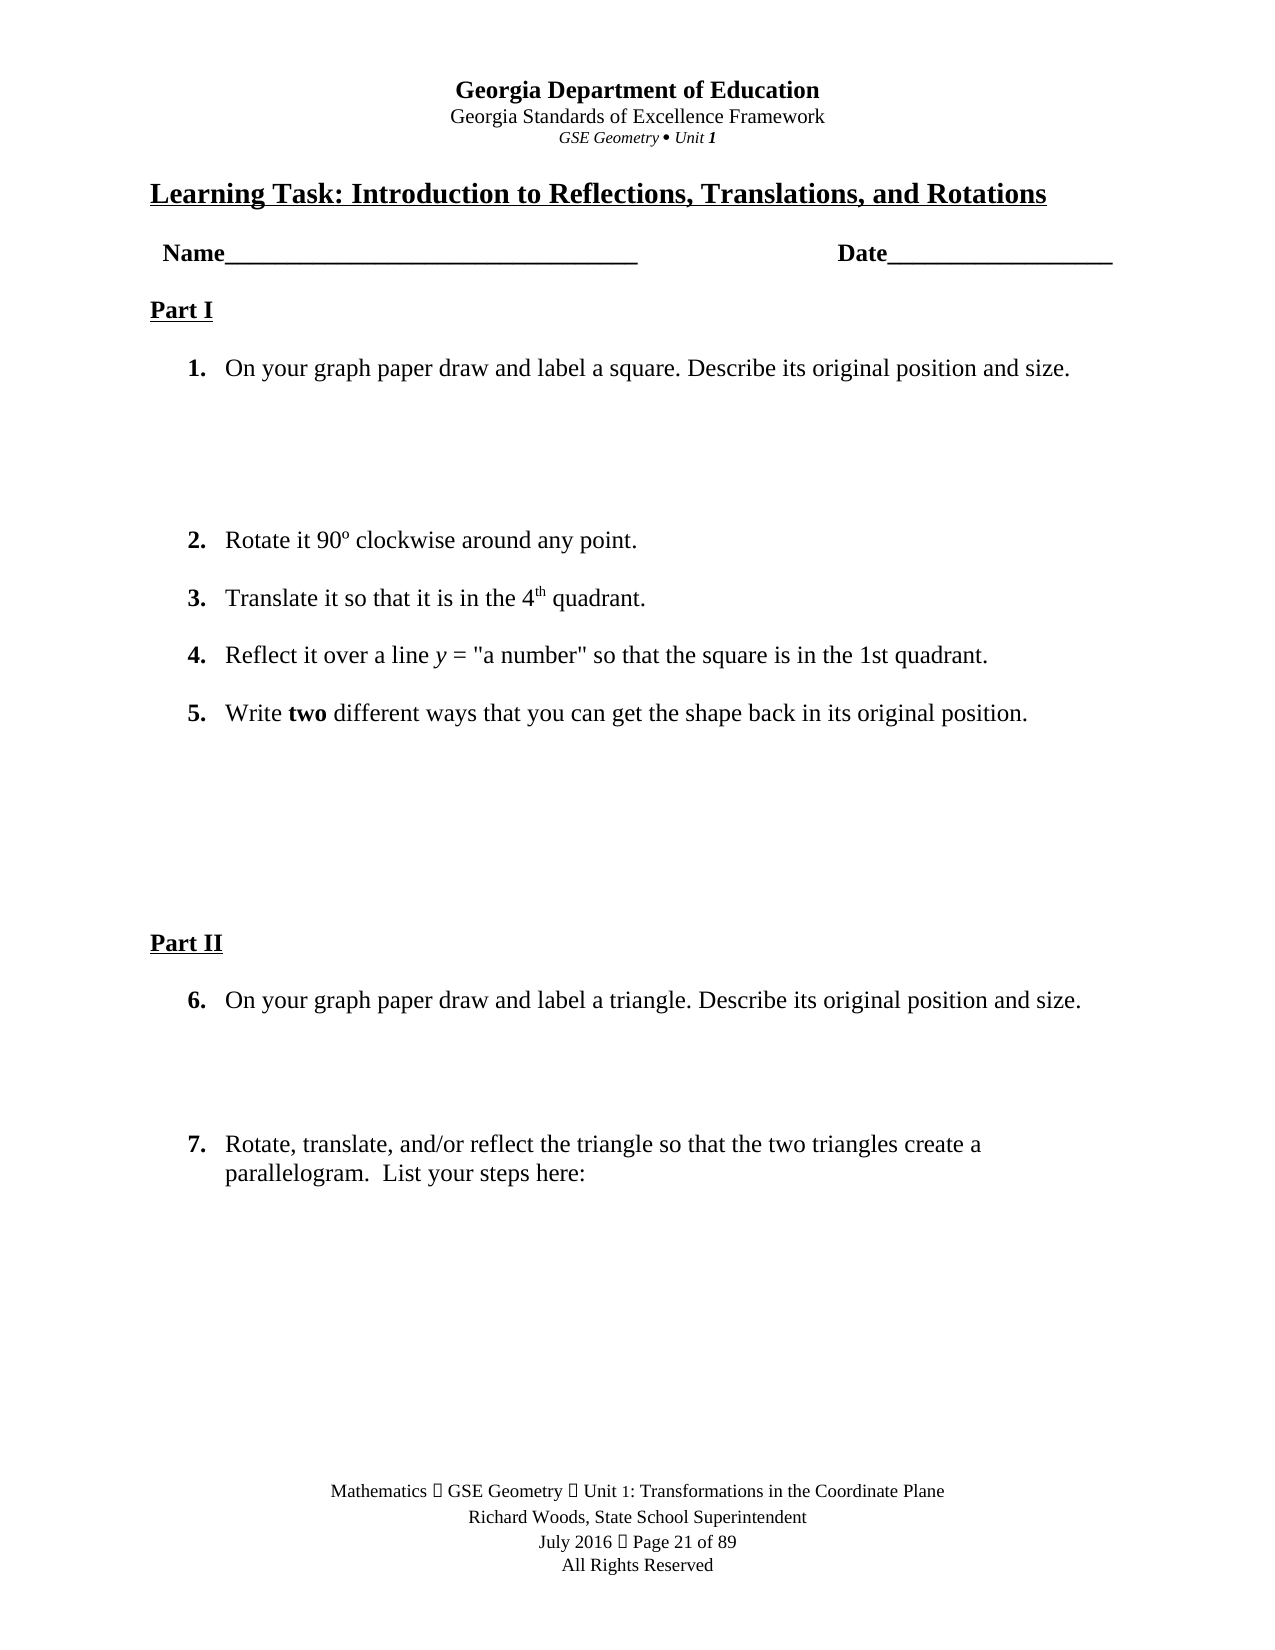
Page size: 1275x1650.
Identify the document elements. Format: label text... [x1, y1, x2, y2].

text 4. Reflect it over a line y = "a number" so that the square is in the 1st quadrant. [150, 641, 1125, 669]
text Part I [150, 296, 1125, 324]
text 6. On your graph paper draw and label a triangle. Describe its original position and size. [150, 986, 1125, 1014]
text Name_________________________________ Date__________________ [150, 238, 1125, 267]
text Learning Task: Introduction to Reflections, Translations, and Rotations [150, 176, 1125, 209]
text 7. Rotate, translate, and/or reflect the triangle so that the two triangles create a parallelogram. List your steps here: [150, 1129, 1125, 1187]
text 5. Write two different ways that you can get the shape back in its original position. [150, 698, 1125, 727]
text 1. On your graph paper draw and label a square. Describe its original position and size. [150, 353, 1125, 382]
text Part II [150, 928, 1125, 957]
text 3. Translate it so that it is in the 4th quadrant. [150, 583, 1125, 612]
text 2. Rotate it 90º clockwise around any point. [150, 526, 1125, 554]
